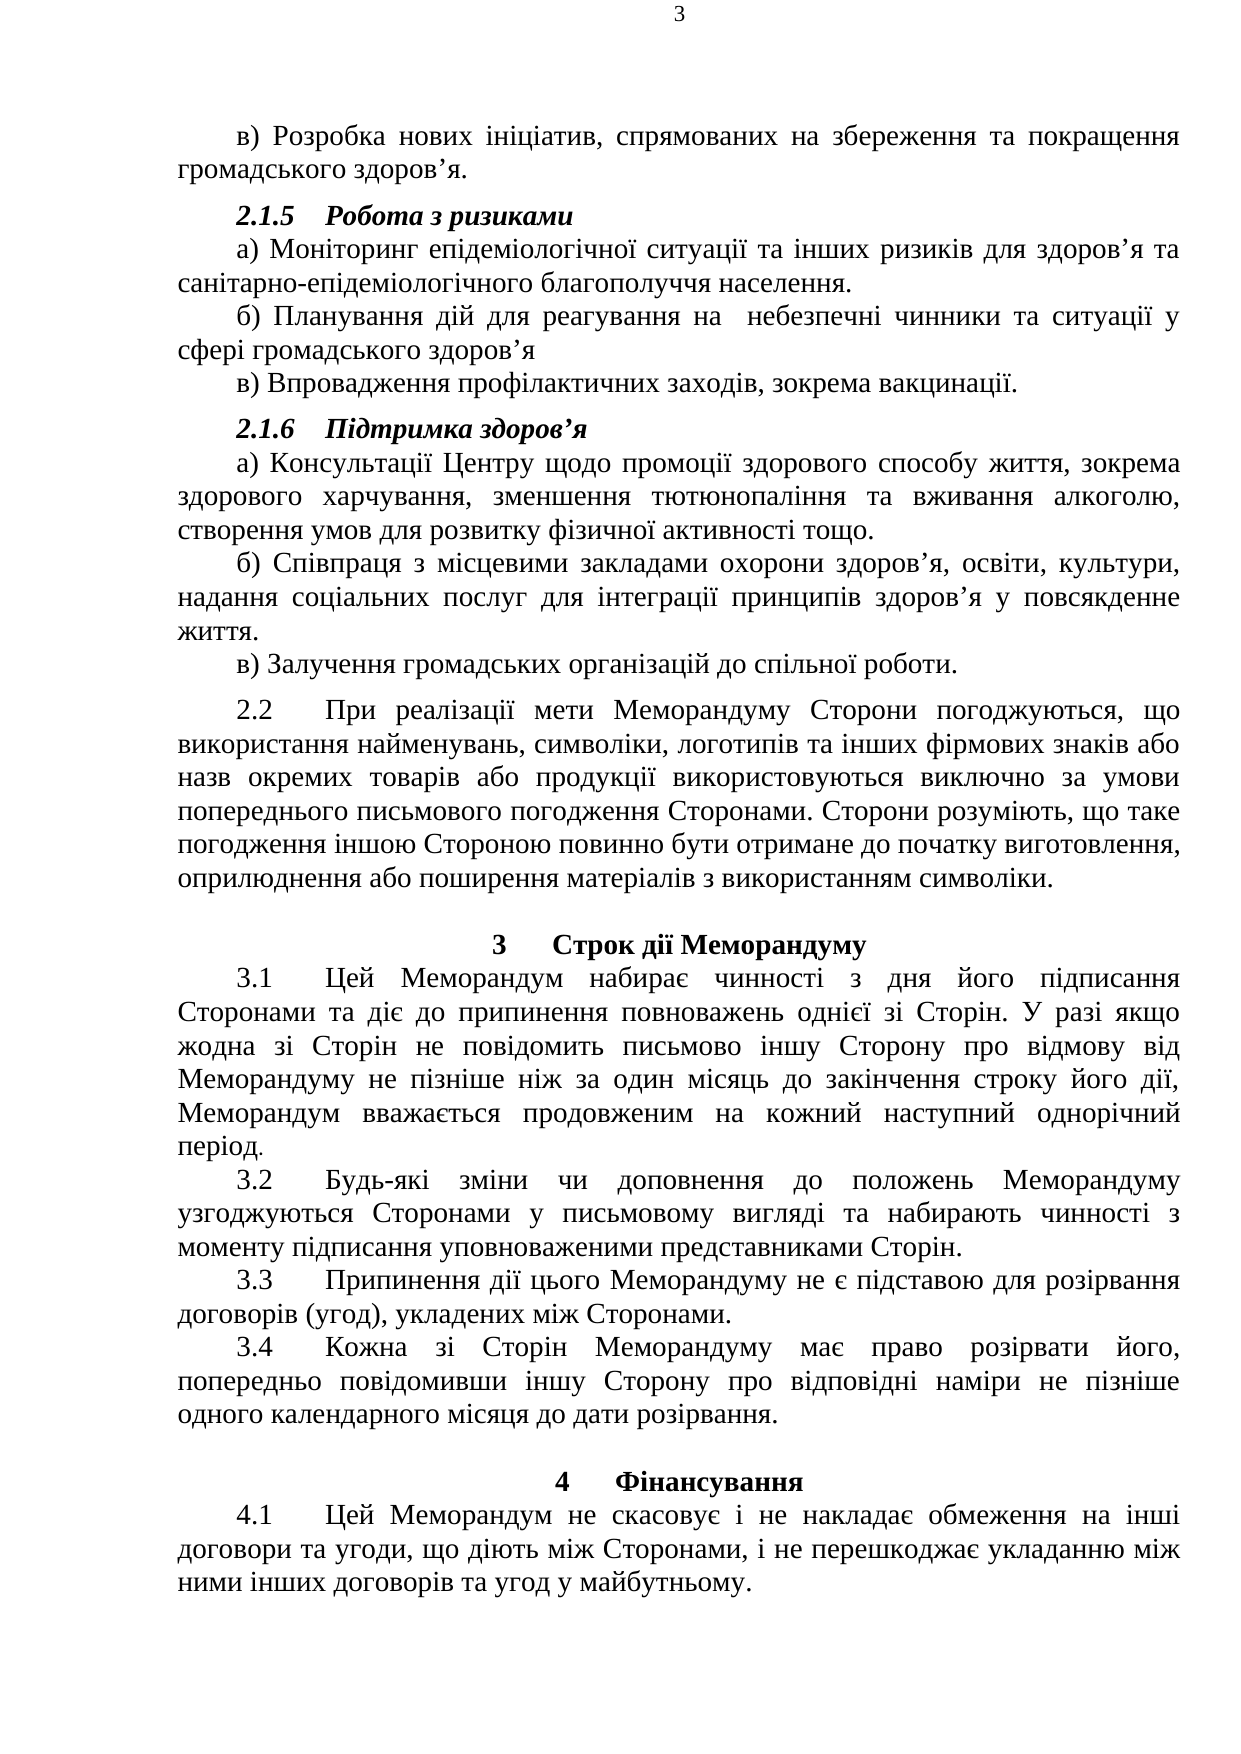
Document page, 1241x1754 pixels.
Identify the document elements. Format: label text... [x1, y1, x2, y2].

text б) Співпраця з місцевими закладами охорони здоров’я, освіти, культури, надання соціальних послуг для інтеграції принципів здоров’я у повсякденне життя. [177, 546, 1181, 646]
list Припинення дії цього Меморандуму не є підставою для розірвання договорів (угод), укладених між Сторонами. [177, 1262, 1181, 1329]
list Робота з ризиками [177, 198, 1181, 231]
text в) Залучення громадських організацій до спільної роботи. [177, 646, 1181, 680]
list Фінансування [177, 1464, 1181, 1497]
list Строк дії Меморандуму [177, 927, 1181, 961]
list Цей Меморандум набирає чинності з дня його підписання Сторонами та діє до припинення повноважень однієї зі Сторін. У разі якщо жодна зі Сторін не повідомить письмово іншу Сторону про відмову від Меморандуму не пізніше ніж за один місяць до закінчення строку його дії, Меморандум вважається продовженим на кожний наступний однорічний період. [177, 961, 1181, 1162]
text в) Розробка нових ініціатив, спрямованих на збереження та покращення громадського здоров’я. [177, 118, 1181, 185]
text а) Консультації Центру щодо промоції здорового способу життя, зокрема здорового харчування, зменшення тютюнопаління та вживання алкоголю, створення умов для розвитку фізичної активності тощо. [177, 445, 1181, 546]
list Кожна зі Сторін Меморандуму має право розірвати його, попередньо повідомивши іншу Сторону про відповідні наміри не пізніше одного календарного місяця до дати розірвання. [177, 1329, 1181, 1430]
list Цей Меморандум не скасовує і не накладає обмеження на інші договори та угоди, що діють між Сторонами, і не перешкоджає укладанню між ними інших договорів та угод у майбутньому. [177, 1497, 1181, 1598]
text в) Впровадження профілактичних заходів, зокрема вакцинації. [177, 365, 1181, 399]
list Будь-які зміни чи доповнення до положень Меморандуму узгоджуються Сторонами у письмовому вигляді та набирають чинності з моменту підписання уповноваженими представниками Сторін. [177, 1162, 1181, 1262]
list Підтримка здоров’я [177, 411, 1181, 445]
list При реалізації мети Меморандуму Сторони погоджуються, що використання найменувань, символіки, логотипів та інших фірмових знаків або назв окремих товарів або продукції використовуються виключно за умови попереднього письмового погодження Сторонами. Сторони розуміють, що таке погодження іншою Стороною повинно бути отримане до початку виготовлення, оприлюднення або поширення матеріалів з використанням символіки. [177, 692, 1181, 893]
text б) Планування дій для реагування на небезпечні чинники та ситуації у сфері громадського здоров’я [177, 298, 1181, 365]
text а) Моніторинг епідеміологічної ситуації та інших ризиків для здоров’я та санітарно-епідеміологічного благополуччя населення. [177, 231, 1181, 298]
